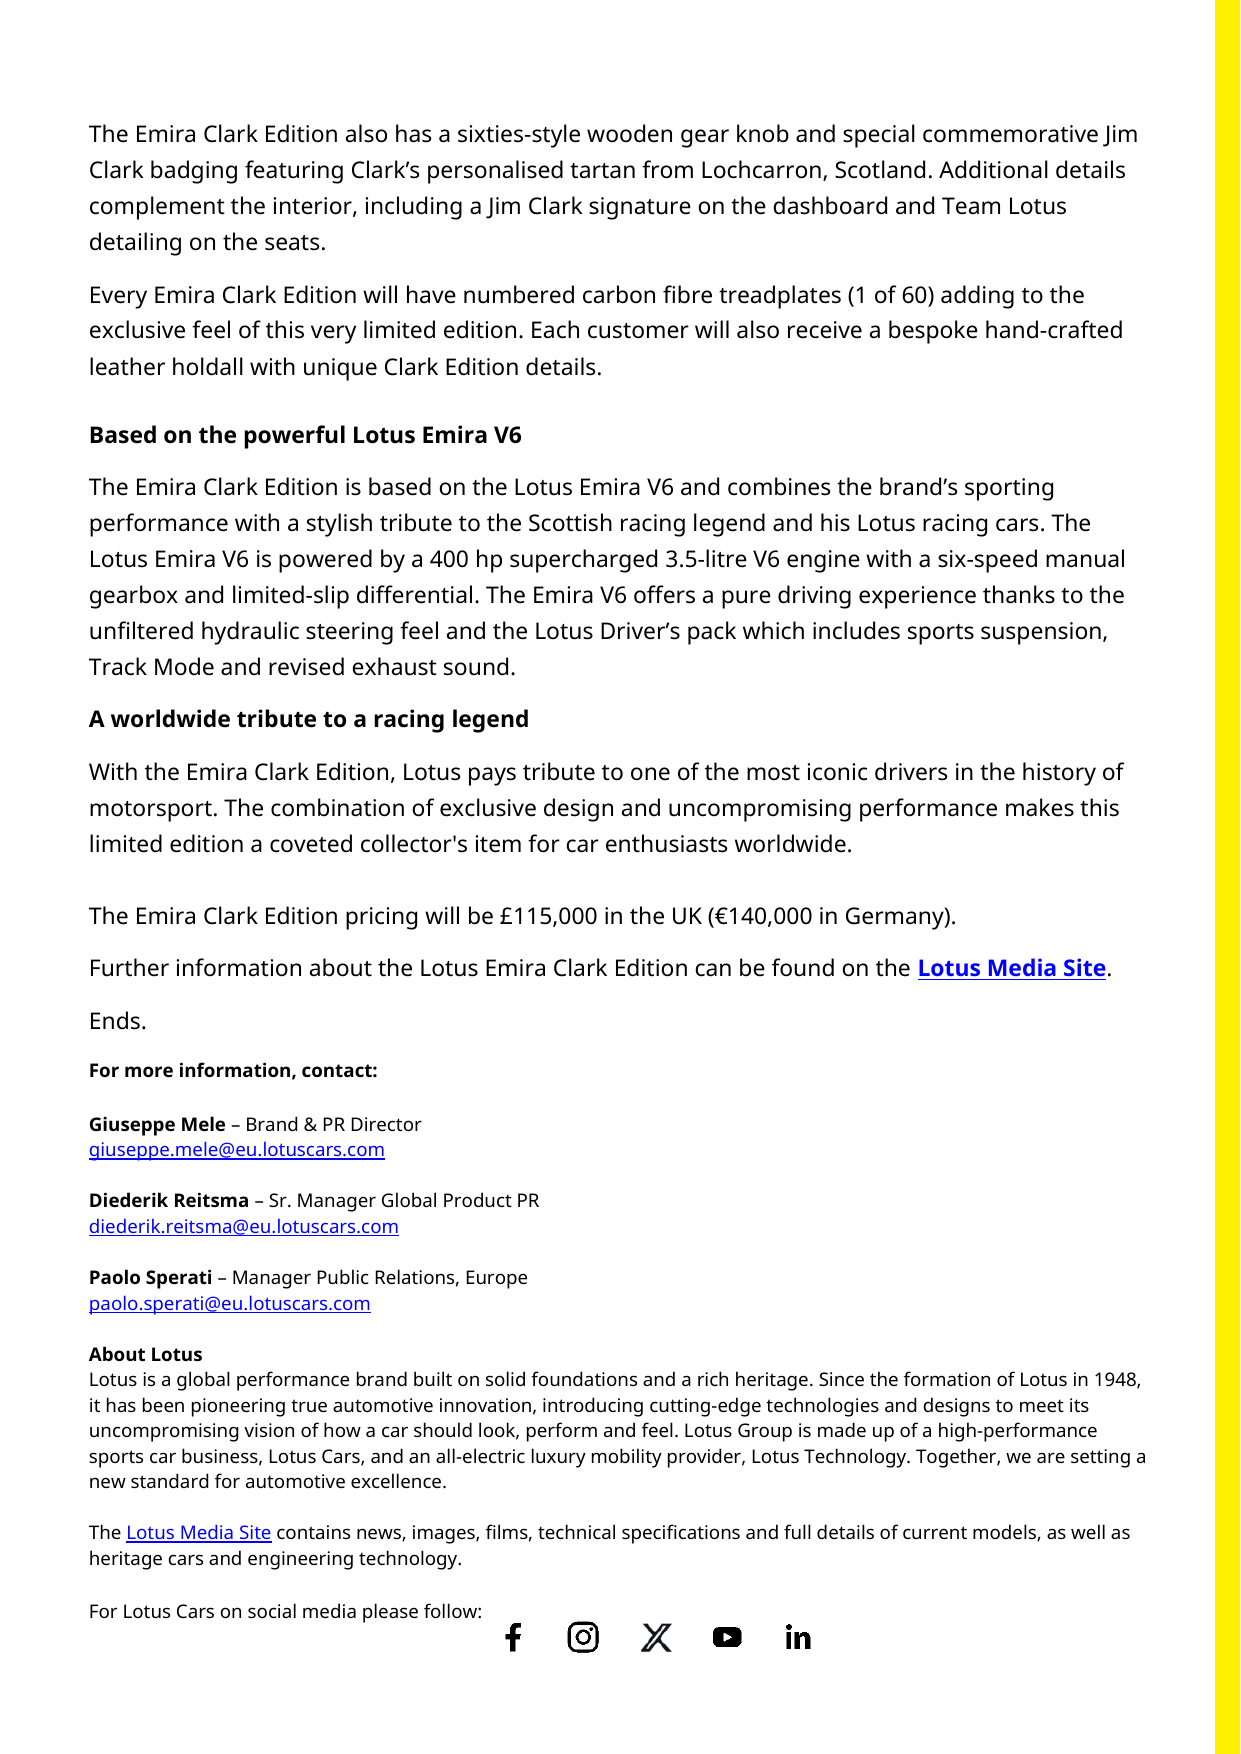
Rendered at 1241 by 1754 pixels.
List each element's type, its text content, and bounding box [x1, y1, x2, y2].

text For Lotus Cars on social media please follow: [89, 1598, 1156, 1624]
picture [561, 1614, 606, 1660]
picture [636, 1620, 674, 1655]
text diederik.reitsma@eu.lotuscars.com Paolo Sperati – Manager Public Relations, Europe paolo.sperati@eu.lotuscars.com [89, 1213, 1156, 1315]
picture [776, 1614, 821, 1660]
text The Emira Clark Edition also has a sixties-style wooden gear knob and special commemorative Jim Clark badging featuring Clark’s personalised tartan from Lochcarron, Scotland. Additional details complement the interior, including a Jim Clark signature on the dashboard and Team Lotus detailing on the seats. [89, 118, 1152, 257]
text giuseppe.mele@eu.lotuscars.com [89, 1137, 1156, 1162]
picture [491, 1614, 536, 1660]
text Giuseppe Mele – Brand & PR Director [89, 1111, 1156, 1137]
text Ends. [89, 1005, 1152, 1036]
text Further information about the Lotus Emira Clark Edition can be found on the Lotus Media Site. [89, 952, 1152, 984]
text The Emira Clark Edition is based on the Lotus Emira V6 and combines the brand’s sporting performance with a stylish tribute to the Scottish racing legend and his Lotus racing cars. The Lotus Emira V6 is powered by a 400 hp supercharged 3.5-litre V6 engine with a six-speed manual gearbox and limited-slip differential. The Emira V6 offers a pure driving experience thanks to the unfiltered hydraulic steering feel and the Lotus Driver’s pack which includes sports suspension, Track Mode and revised exhaust sound. [89, 471, 1152, 682]
text Lotus is a global performance brand built on solid foundations and a rich heritage. Since the formation of Lotus in 1948, it has been pioneering true automotive innovation, introducing cutting-edge technologies and designs to meet its uncompromising vision of how a car should look, perform and feel. Lotus Group is made up of a high-performance sports car business, Lotus Cars, and an all-electric luxury mobility provider, Lotus Technology. Together, we are setting a new standard for automotive excellence. [89, 1366, 1156, 1494]
text With the Emira Clark Edition, Lotus pays tribute to one of the most iconic drivers in the history of motorsport. The combination of exclusive design and uncompromising performance makes this limited edition a coveted collector's item for car enthusiasts worldwide. The Emira Clark Edition pricing will be £115,000 in the UK (€140,000 in Germany). [89, 756, 1152, 931]
text Diederik Reitsma – Sr. Manager Global Product PR [89, 1188, 1156, 1213]
text Every Emira Clark Edition will have numbered carbon fibre treadplates (1 of 60) adding to the exclusive feel of this very limited edition. Each customer will also receive a bespoke hand-crafted leather holdall with unique Clark Edition details. Based on the powerful Lotus Emira V6 [89, 278, 1152, 450]
text For more information, contact: [89, 1058, 1156, 1111]
text A worldwide tribute to a racing legend [89, 703, 1152, 735]
picture [704, 1614, 750, 1660]
text About Lotus [89, 1341, 1156, 1366]
text The Lotus Media Site contains news, images, films, technical specifications and full details of current models, as well as heritage cars and engineering technology. [89, 1494, 1156, 1598]
